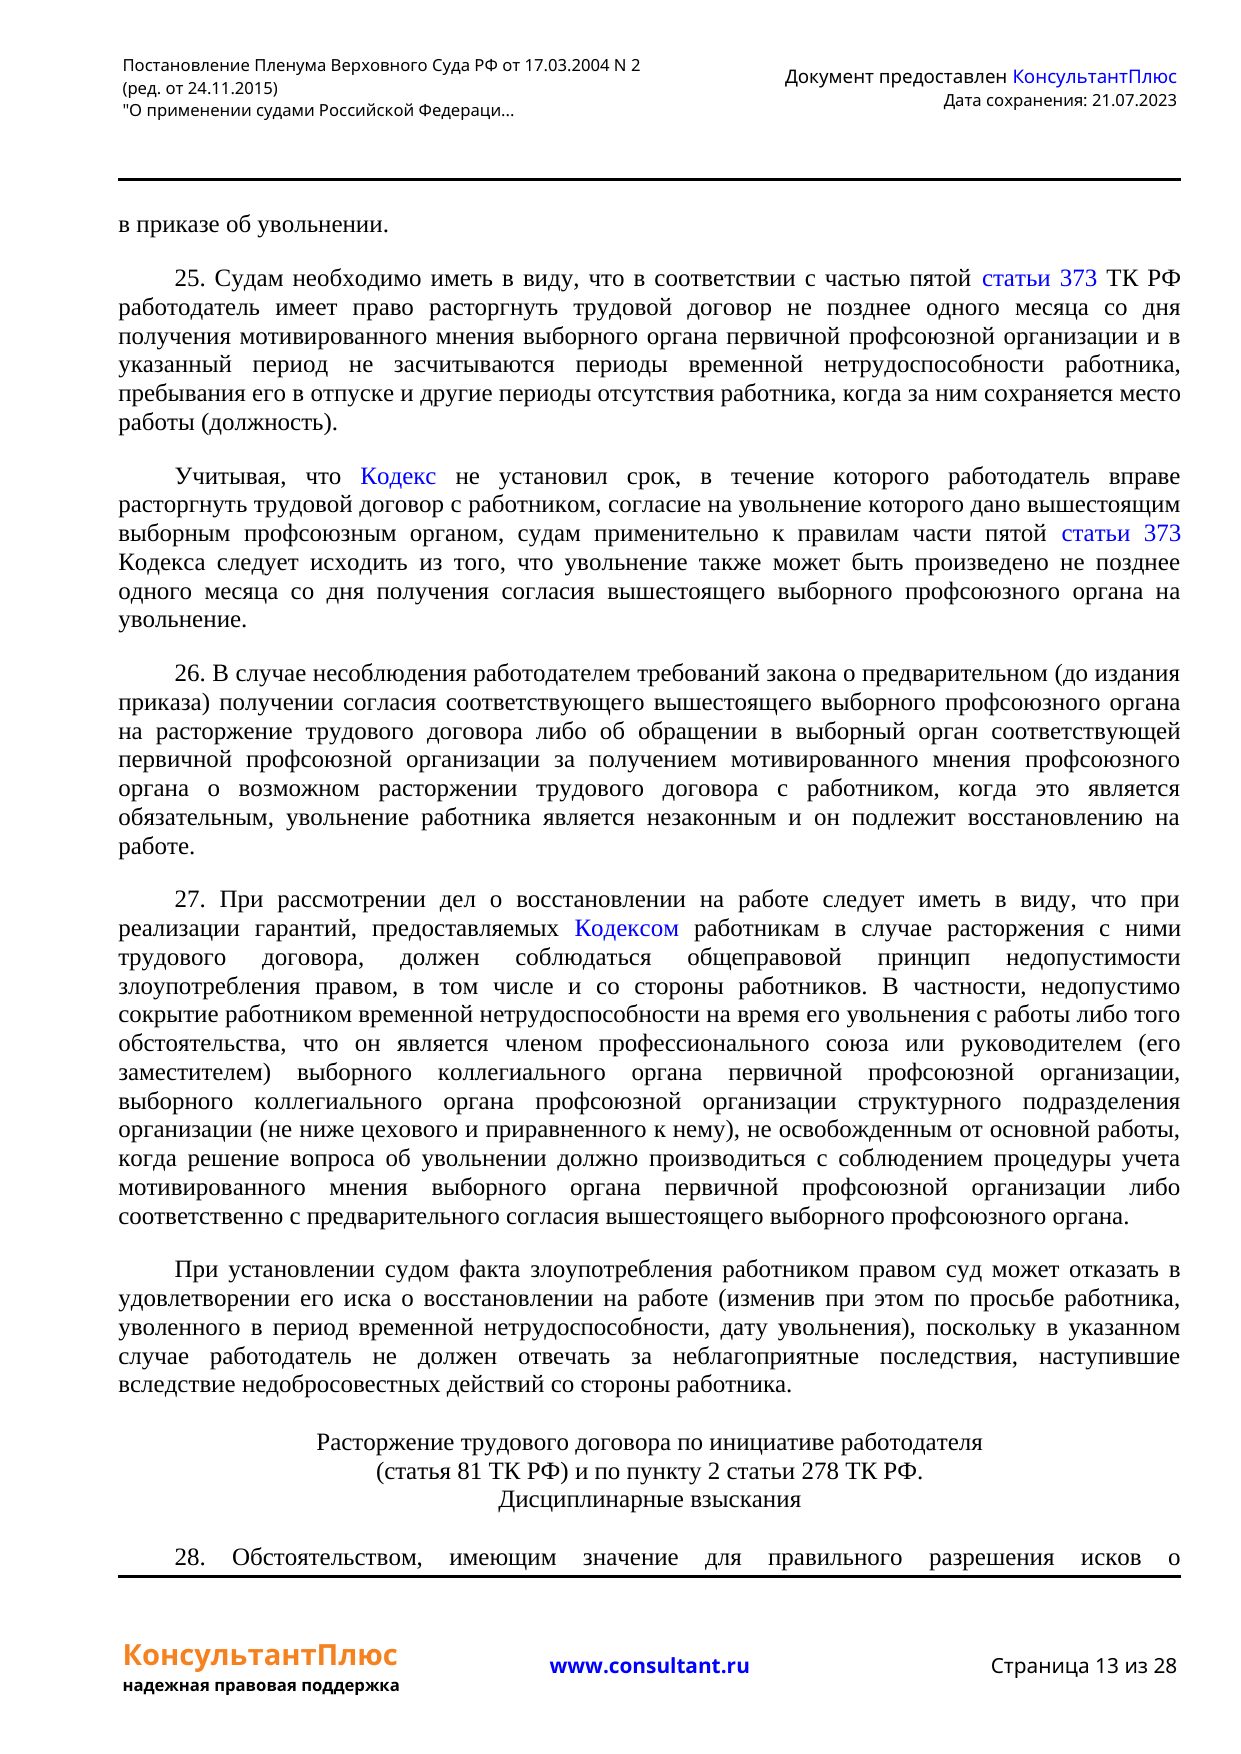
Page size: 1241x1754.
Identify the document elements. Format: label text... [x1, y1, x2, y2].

text Дисциплинарные взыскания [118, 1484, 1181, 1513]
text Расторжение трудового договора по инициативе работодателя [118, 1427, 1181, 1456]
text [118, 1542, 1181, 1571]
text 27. При рассмотрении дел о восстановлении на работе следует иметь в виду, что при реализации гарантий, предоставляемых Кодексом работникам в случае расторжения с ними трудового договора, должен соблюдаться общеправовой принцип недопустимости злоупотребления правом, в том числе и со стороны работников. В частности, недопустимо сокрытие работником временной нетрудоспособности на время его увольнения с работы либо того обстоятельства, что он является членом профессионального союза или руководителем (его заместителем) выборного коллегиального органа первичной профсоюзной организации, выборного коллегиального органа профсоюзной организации структурного подразделения организации (не ниже цехового и приравненного к нему), не освобожденным от основной работы, когда решение вопроса об увольнении должно производиться с соблюдением процедуры учета мотивированного мнения выборного органа первичной профсоюзной организации либо соответственно с предварительного согласия вышестоящего выборного профсоюзного органа. [118, 884, 1181, 1229]
text (статья 81 ТК РФ) и по пункту 2 статьи 278 ТК РФ. [118, 1456, 1181, 1484]
text 25. Судам необходимо иметь в виду, что в соответствии с частью пятой статьи 373 ТК РФ работодатель имеет право расторгнуть трудовой договор не позднее одного месяца со дня получения мотивированного мнения выборного органа первичной профсоюзной организации и в указанный период не засчитываются периоды временной нетрудоспособности работника, пребывания его в отпуске и другие периоды отсутствия работника, когда за ним сохраняется место работы (должность). [118, 263, 1181, 436]
text Учитывая, что Кодекс не установил срок, в течение которого работодатель вправе расторгнуть трудовой договор с работником, согласие на увольнение которого дано вышестоящим выборным профсоюзным органом, судам применительно к правилам части пятой статьи 373 Кодекса следует исходить из того, что увольнение также может быть произведено не позднее одного месяца со дня получения согласия вышестоящего выборного профсоюзного органа на увольнение. [118, 461, 1181, 633]
text 26. В случае несоблюдения работодателем требований закона о предварительном (до издания приказа) получении согласия соответствующего вышестоящего выборного профсоюзного органа на расторжение трудового договора либо об обращении в выборный орган соответствующей первичной профсоюзной организации за получением мотивированного мнения профсоюзного органа о возможном расторжении трудового договора с работником, когда это является обязательным, увольнение работника является незаконным и он подлежит восстановлению на работе. [118, 658, 1181, 859]
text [118, 209, 1181, 238]
text При установлении судом факта злоупотребления работником правом суд может отказать в удовлетворении его иска о восстановлении на работе (изменив при этом по просьбе работника, уволенного в период временной нетрудоспособности, дату увольнения), поскольку в указанном случае работодатель не должен отвечать за неблагоприятные последствия, наступившие вследствие недобросовестных действий со стороны работника. [118, 1254, 1181, 1398]
